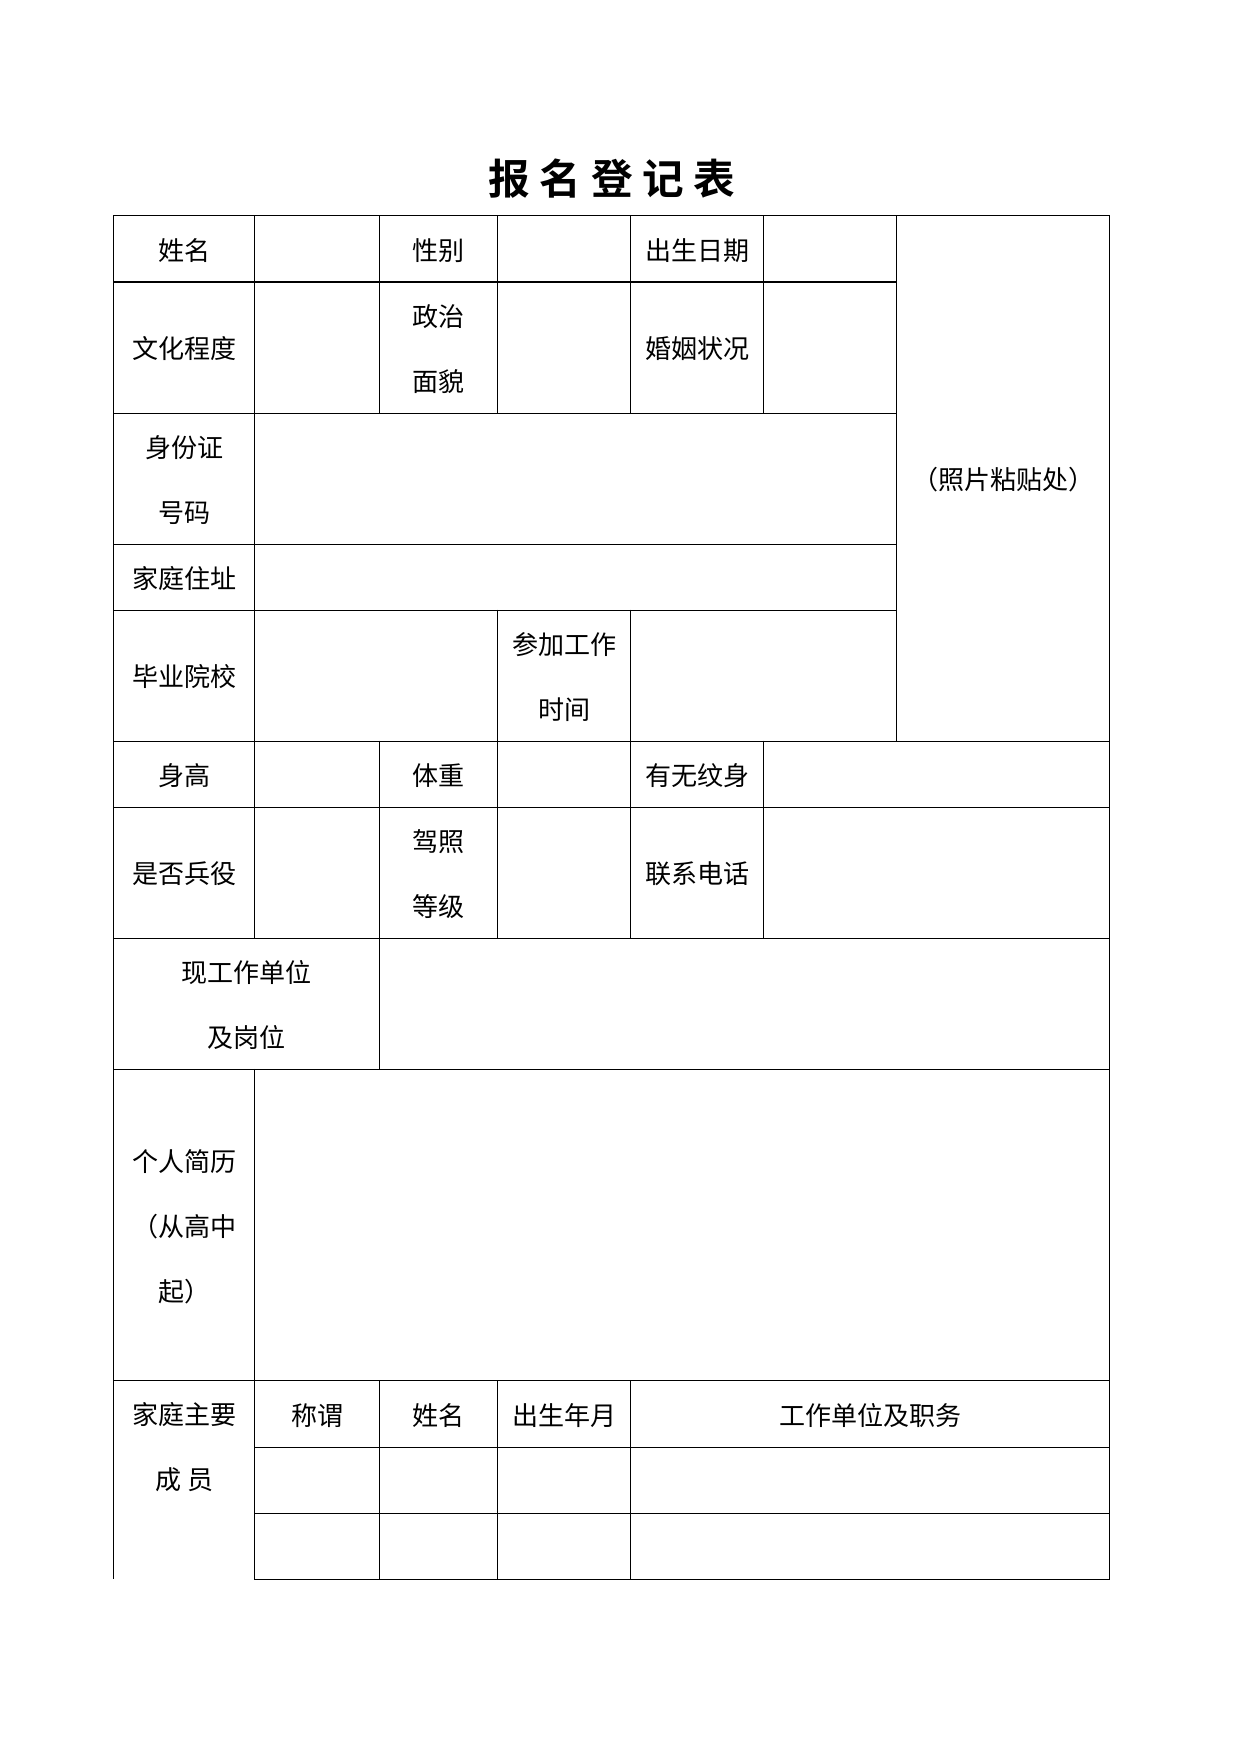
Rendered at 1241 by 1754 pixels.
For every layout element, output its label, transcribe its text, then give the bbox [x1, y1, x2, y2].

table_cell 有无纹身 [631, 742, 763, 807]
table_cell 体重 [380, 742, 497, 807]
table_cell [498, 283, 630, 412]
table_cell 工作单位及职务 [631, 1381, 1109, 1447]
table_cell 家庭住址 [114, 545, 254, 609]
table_cell 出生年月 [498, 1381, 630, 1447]
table_cell [255, 216, 379, 281]
table_cell 文化程度 [114, 283, 254, 412]
table_cell 联系电话 [631, 808, 763, 938]
table_cell 现工作单位 及岗位 [114, 939, 379, 1069]
table_cell [380, 939, 1109, 1069]
table_cell [255, 1514, 379, 1579]
table_cell 身高 [114, 742, 254, 807]
table_cell [631, 1514, 1109, 1579]
table_cell [255, 414, 896, 543]
table_cell 称谓 [255, 1381, 379, 1447]
table_cell [255, 1070, 1109, 1380]
table_cell 性别 [380, 216, 497, 281]
table_cell 家庭主要成 员 [114, 1381, 254, 1579]
table_cell [764, 742, 1109, 807]
table_cell [380, 1514, 497, 1579]
table_cell [255, 742, 379, 807]
table_cell [255, 611, 497, 741]
table_cell 政治 面貌 [380, 283, 497, 412]
table_cell [255, 1448, 379, 1513]
table_header 报 名 登 记 表 [114, 137, 1109, 215]
table_cell 是否兵役 [114, 808, 254, 938]
table_cell [764, 808, 1109, 938]
table_cell 姓名 [380, 1381, 497, 1447]
table_cell 出生日期 [631, 216, 763, 281]
table_cell （照片粘贴处） [897, 216, 1109, 741]
table_cell [255, 283, 379, 412]
table_cell [255, 808, 379, 938]
table_cell [631, 611, 896, 741]
table_cell [764, 283, 896, 412]
table_cell [498, 1514, 630, 1579]
table_cell [764, 216, 896, 281]
table_cell [380, 1448, 497, 1513]
table_cell [498, 1448, 630, 1513]
table_cell [631, 1448, 1109, 1513]
table_cell [255, 545, 896, 609]
table_cell 驾照 等级 [380, 808, 497, 938]
table_cell [498, 742, 630, 807]
table_cell 身份证 号码 [114, 414, 254, 543]
table_cell 婚姻状况 [631, 283, 763, 412]
table_cell [498, 216, 630, 281]
table_cell [498, 808, 630, 938]
table_cell 参加工作时间 [498, 611, 630, 741]
table_cell 姓名 [114, 216, 254, 281]
table_cell 毕业院校 [114, 611, 254, 741]
table_cell 个人简历（从高中起） [114, 1070, 254, 1380]
